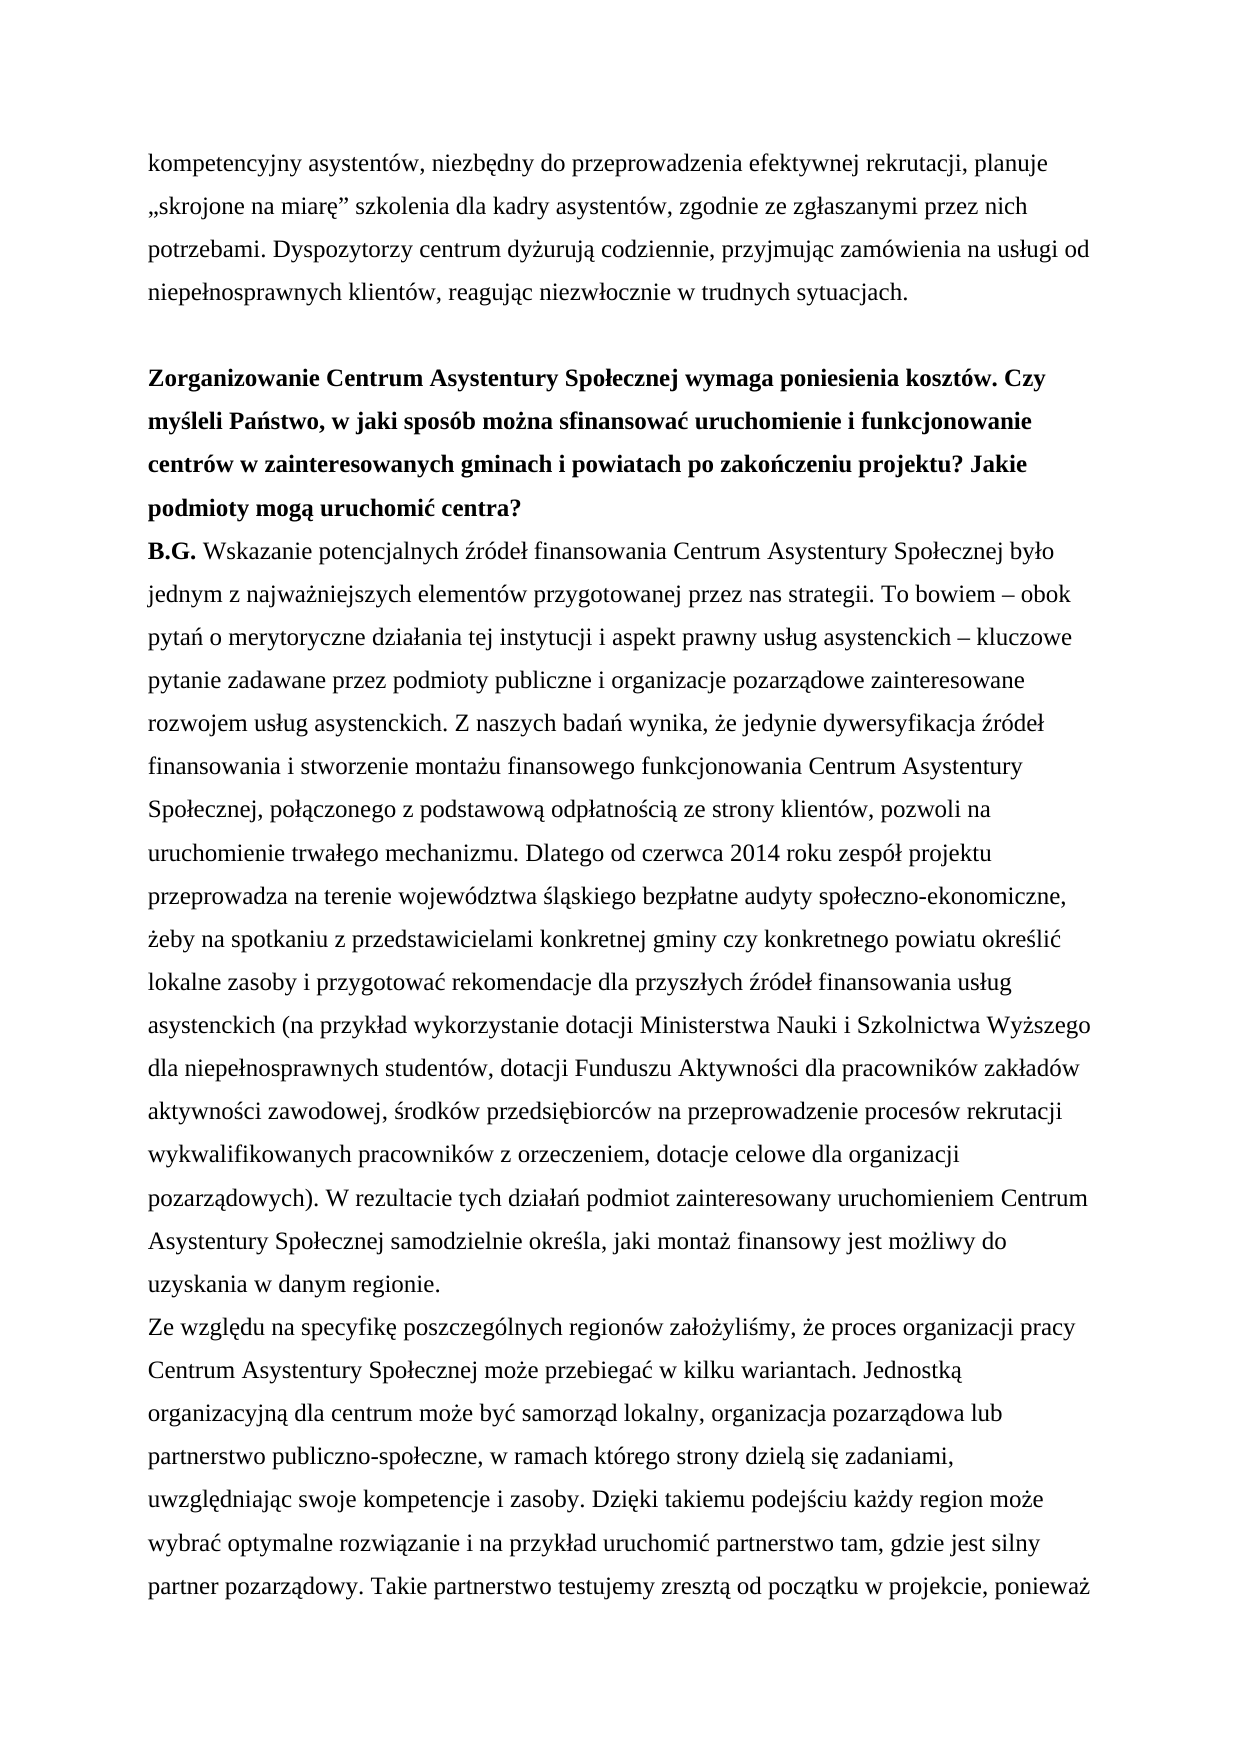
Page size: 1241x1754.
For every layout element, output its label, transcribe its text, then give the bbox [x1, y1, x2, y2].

text Zorganizowanie Centrum Asystentury Społecznej wymaga poniesienia kosztów. Czy myśleli Państwo, w jaki sposób można sfinansować uruchomienie i funkcjonowanie centrów w zainteresowanych gminach i powiatach po zakończeniu projektu? Jakie podmioty mogą uruchomić centra? [148, 363, 1092, 521]
text B.G. Wskazanie potencjalnych źródeł finansowania Centrum Asystentury Społecznej było jednym z najważniejszych elementów przygotowanej przez nas strategii. To bowiem – obok pytań o merytoryczne działania tej instytucji i aspekt prawny usług asystenckich – kluczowe pytanie zadawane przez podmioty publiczne i organizacje pozarządowe zainteresowane rozwojem usług asystenckich. Z naszych badań wynika, że jedynie dywersyfikacja źródeł finansowania i stworzenie montażu finansowego funkcjonowania Centrum Asystentury Społecznej, połączonego z podstawową odpłatnością ze strony klientów, pozwoli na uruchomienie trwałego mechanizmu. Dlatego od czerwca 2014 roku zespół projektu przeprowadza na terenie województwa śląskiego bezpłatne audyty społeczno-ekonomiczne, żeby na spotkaniu z przedstawicielami konkretnej gminy czy konkretnego powiatu określić lokalne zasoby i przygotować rekomendacje dla przyszłych źródeł finansowania usług asystenckich (na przykład wykorzystanie dotacji Ministerstwa Nauki i Szkolnictwa Wyższego dla niepełnosprawnych studentów, dotacji Funduszu Aktywności dla pracowników zakładów aktywności zawodowej, środków przedsiębiorców na przeprowadzenie procesów rekrutacji wykwalifikowanych pracowników z orzeczeniem, dotacje celowe dla organizacji pozarządowych). W rezultacie tych działań podmiot zainteresowany uruchomieniem Centrum Asystentury Społecznej samodzielnie określa, jaki montaż finansowy jest możliwy do uzyskania w danym regionie. [148, 536, 1092, 1298]
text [148, 148, 1092, 306]
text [148, 1312, 1092, 1599]
